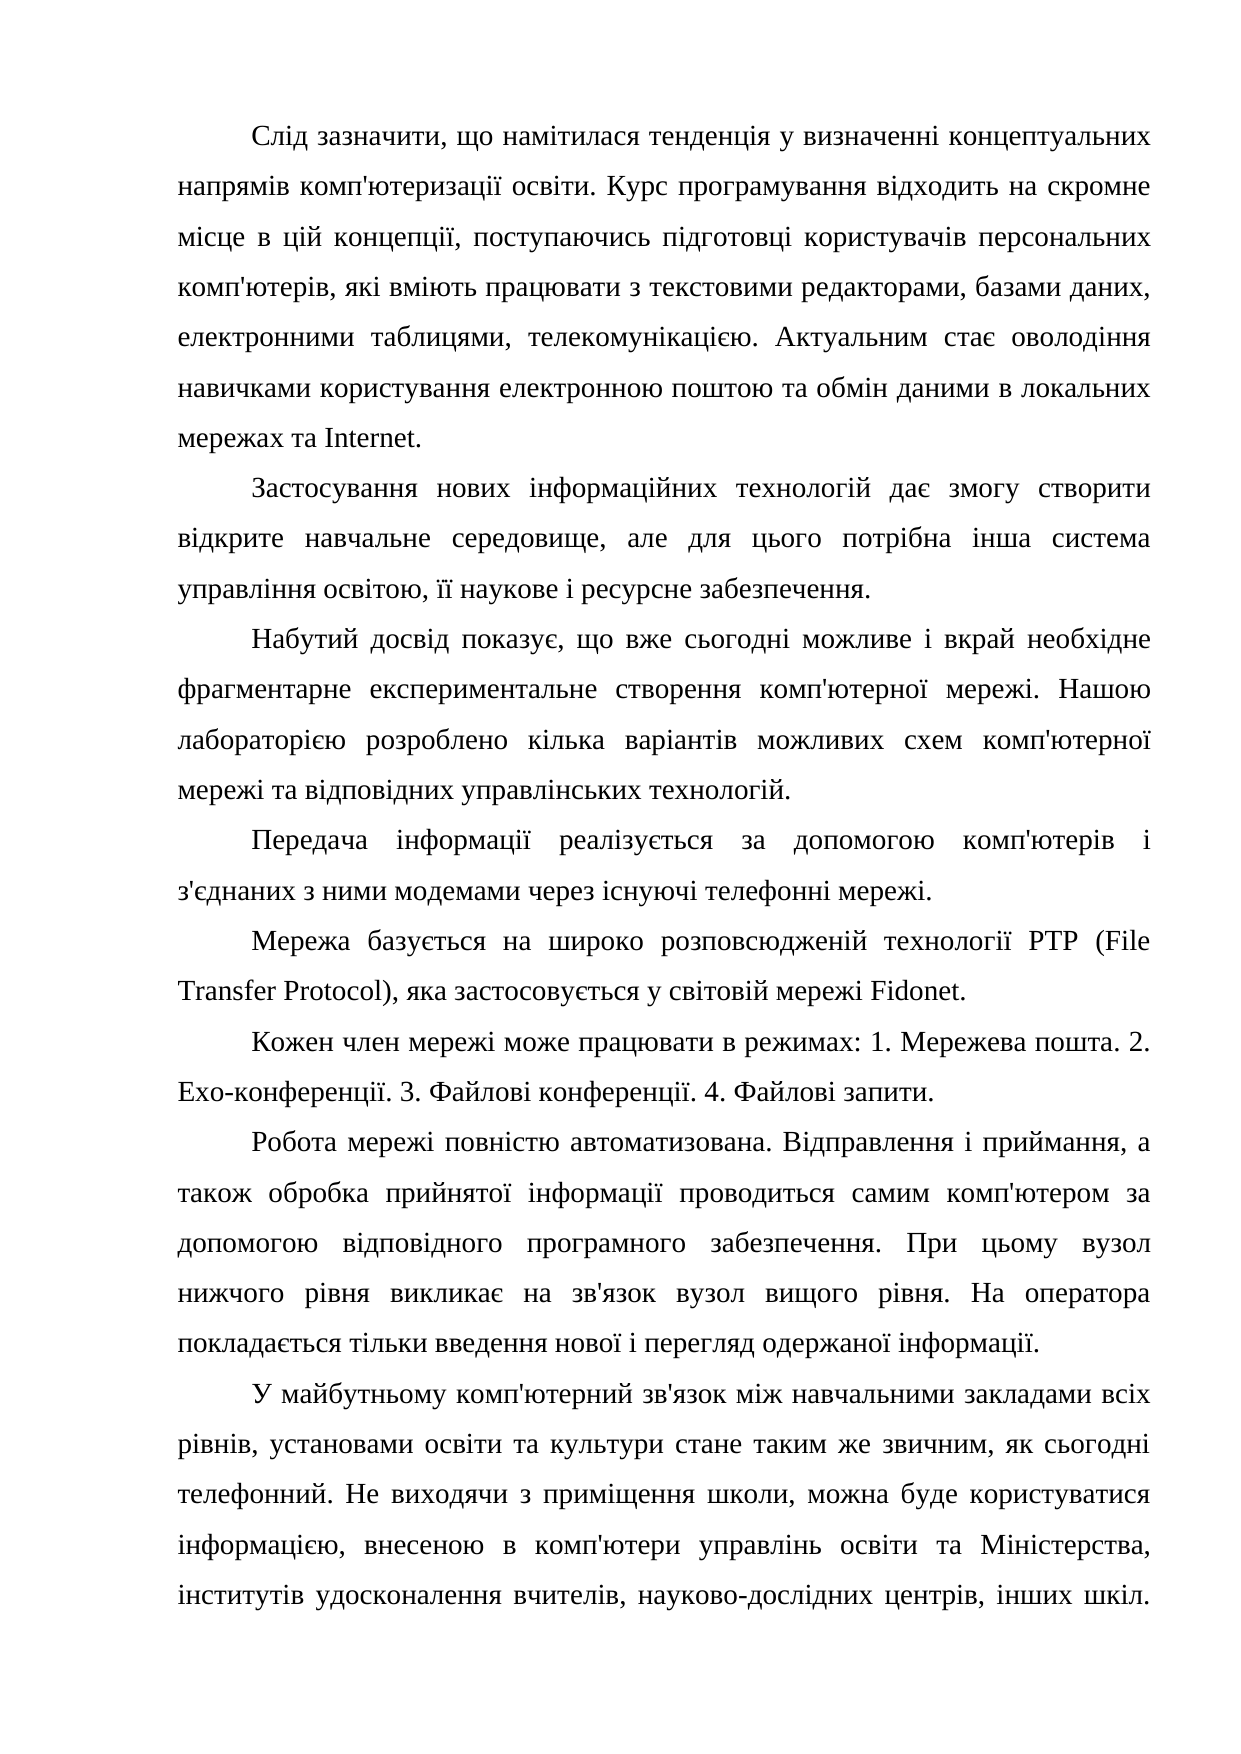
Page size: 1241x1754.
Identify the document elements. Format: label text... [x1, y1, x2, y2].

text Слід зазначити, що намітилася тенденція у визначенні концептуальних напрямів комп'ютеризації освіти. Курс програмування відходить на скромне місце в цій концепції, поступаючись підготовці користувачів персональних комп'ютерів, які вміють працювати з текстовими редакторами, базами даних, електронними таблицями, телекомунікацією. Актуальним стає оволодіння навичками користування електронною поштою та обмін даними в локальних мережах та Internet. [177, 118, 1152, 453]
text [177, 1376, 1152, 1611]
text Кожен член мережі може працювати в режимах: 1. Мережева пошта. 2. Ехо-конференції. 3. Файлові конференції. 4. Файлові запити. [177, 1024, 1152, 1108]
text Набутий досвід показує, що вже сьогодні можливе і вкрай необхідне фрагментарне експериментальне створення комп'ютерної мережі. Нашою лабораторією розроблено кілька варіантів можливих схем комп'ютерної мережі та відповідних управлінських технологій. [177, 621, 1152, 806]
text Робота мережі повністю автоматизована. Відправлення і приймання, а також обробка прийнятої інформації проводиться самим комп'ютером за допомогою відповідного програмного забезпечення. При цьому вузол нижчого рівня викликає на зв'язок вузол вищого рівня. На оператора покладається тільки введення нової і перегляд одержаної інформації. [177, 1124, 1152, 1359]
text Мережа базується на широко розповсюдженій технології РТР (File Transfer Protocol), яка застосовується у світовій мережі Fidonet. [177, 923, 1152, 1007]
text Передача інформації реалізується за допомогою комп'ютерів і з'єднаних з ними модемами через існуючі телефонні мережі. [177, 822, 1152, 906]
text Застосування нових інформаційних технологій дає змогу створити відкрите навчальне середовище, але для цього потрібна інша система управління освітою, її наукове і ресурсне забезпечення. [177, 470, 1152, 604]
